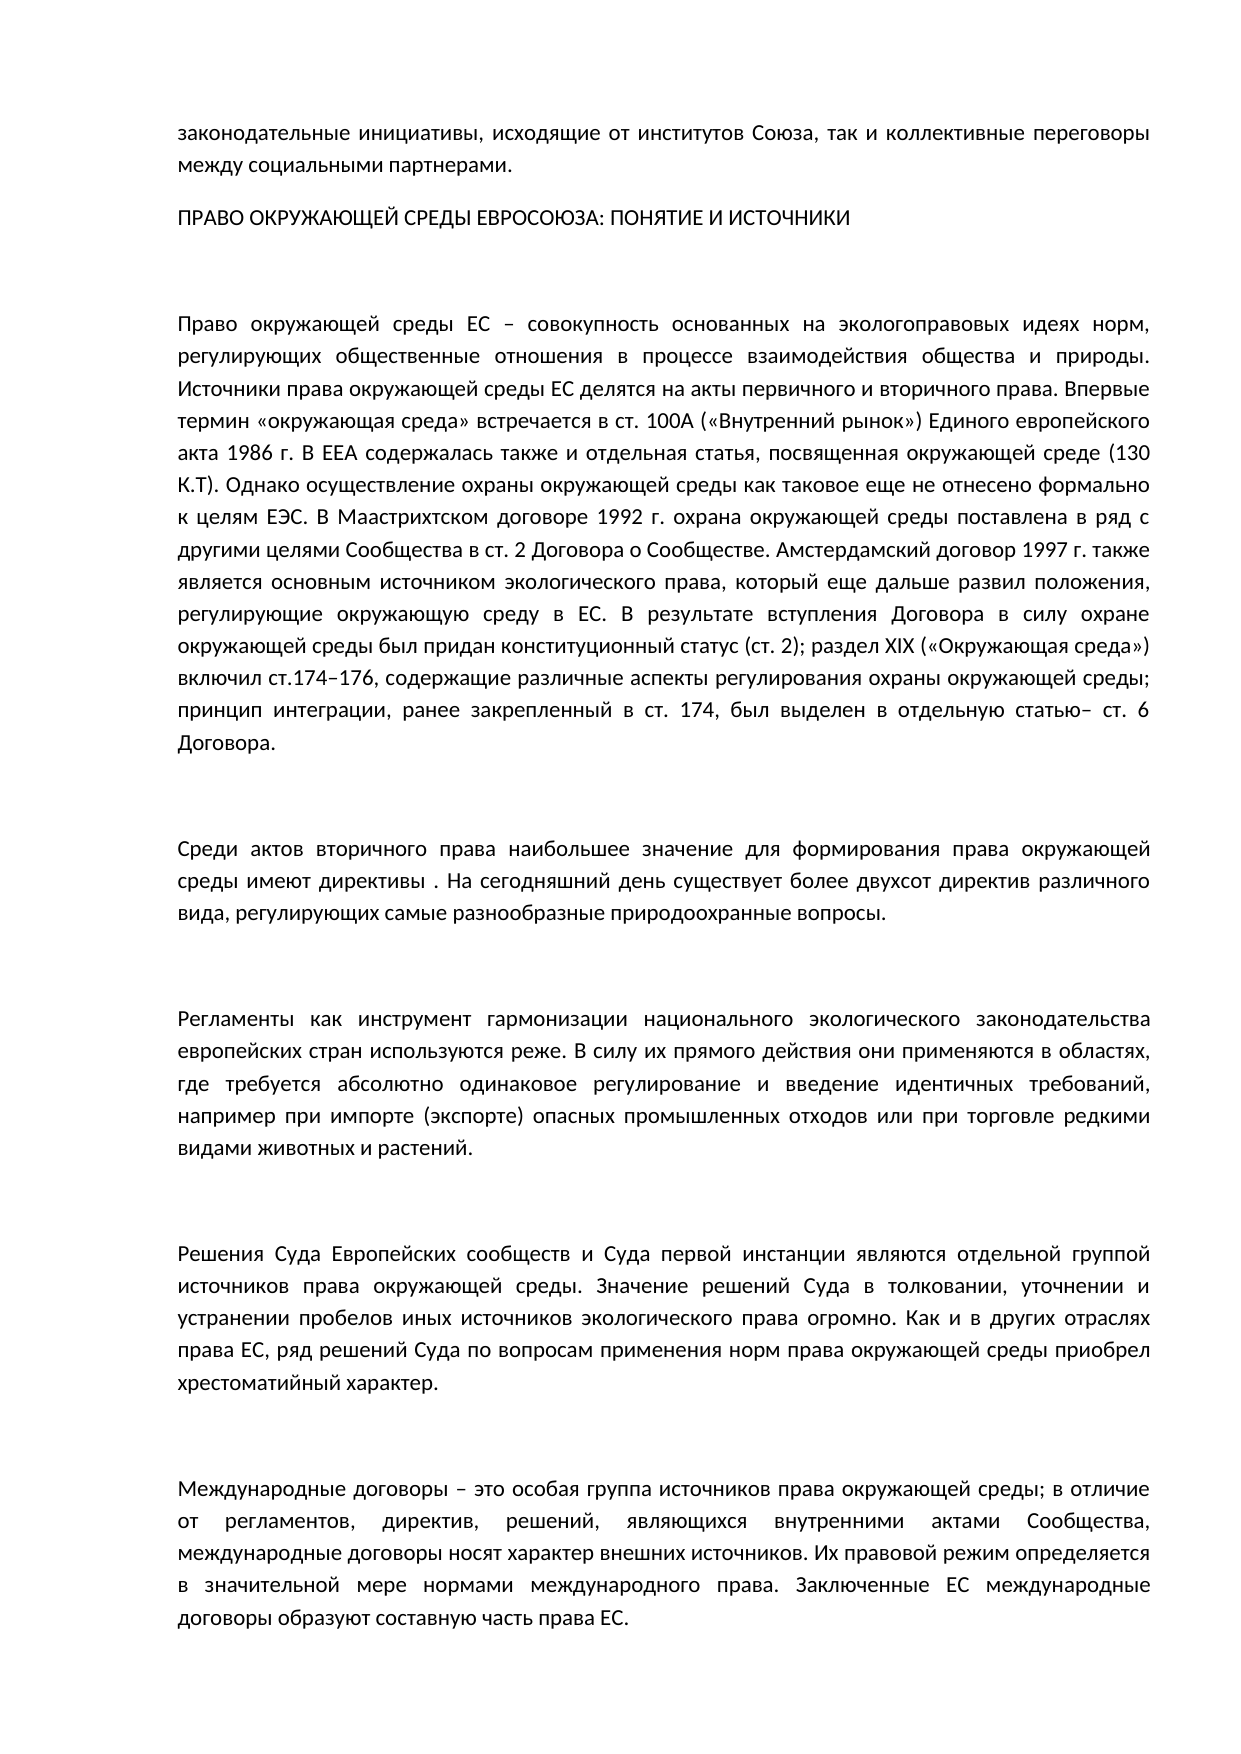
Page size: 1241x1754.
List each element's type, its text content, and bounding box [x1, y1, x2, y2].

text Решения Суда Европейских сообществ и Суда первой инстанции являются отдельной группой источников права окружающей среды. Значение решений Суда в толковании, уточнении и устранении пробелов иных источников экологического права огромно. Как и в других отраслях права ЕС, ряд решений Суда по вопросам применения норм права окружающей среды приобрел хрестоматийный характер. [177, 1239, 1152, 1396]
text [177, 118, 1152, 178]
text Право окружающей среды ЕС – совокупность основанных на экологоправовых идеях норм, регулирующих общественные отношения в процессе взаимодействия общества и природы. Источники права окружающей среды ЕС делятся на акты первичного и вторичного права. Впервые термин «окружающая среда» встречается в ст. 100А («Внутренний рынок») Единого европейского акта 1986 г. В ЕЕА содержалась также и отдельная статья, посвященная окружающей среде (130 К.Т). Однако осуществление охраны окружающей среды как таковое еще не отнесено формально к целям ЕЭС. В Маастрихтском договоре 1992 г. охрана окружающей среды поставлена в ряд с другими целями Сообщества в ст. 2 Договора о Сообществе. Амстердамский договор 1997 г. также является основным источником экологического права, который еще дальше развил положения, регулирующие окружающую среду в ЕС. В результате вступления Договора в силу охране окружающей среды был придан конституционный статус (ст. 2); раздел XIX («Окружающая среда») включил ст.174–176, содержащие различные аспекты регулирования охраны окружающей среды; принцип интеграции, ранее закрепленный в ст. 174, был выделен в отдельную статью– ст. 6 Договора. [177, 309, 1152, 756]
text Регламенты как инструмент гармонизации национального экологического законодательства европейских стран используются реже. В силу их прямого действия они применяются в областях, где требуется абсолютно одинаковое регулирование и введение идентичных требований, например при импорте (экспорте) опасных промышленных отходов или при торговле редкими видами животных и растений. [177, 1004, 1152, 1161]
text ПРАВО ОКРУЖАЮЩЕЙ СРЕДЫ ЕВРОСОЮЗА: ПОНЯТИЕ И ИСТОЧНИКИ [177, 203, 1152, 231]
text Международные договоры – это особая группа источников права окружающей среды; в отличие от регламентов, директив, решений, являющихся внутренними актами Сообщества, международные договоры носят характер внешних источников. Их правовой режим определяется в значительной мере нормами международного права. Заключенные ЕС международные договоры образуют составную часть права ЕС. [177, 1474, 1152, 1631]
text Среди актов вторичного права наибольшее значение для формирования права окружающей среды имеют директивы . На сегодняшний день существует более двухсот директив различного вида, регулирующих самые разнообразные природоохранные вопросы. [177, 834, 1152, 926]
